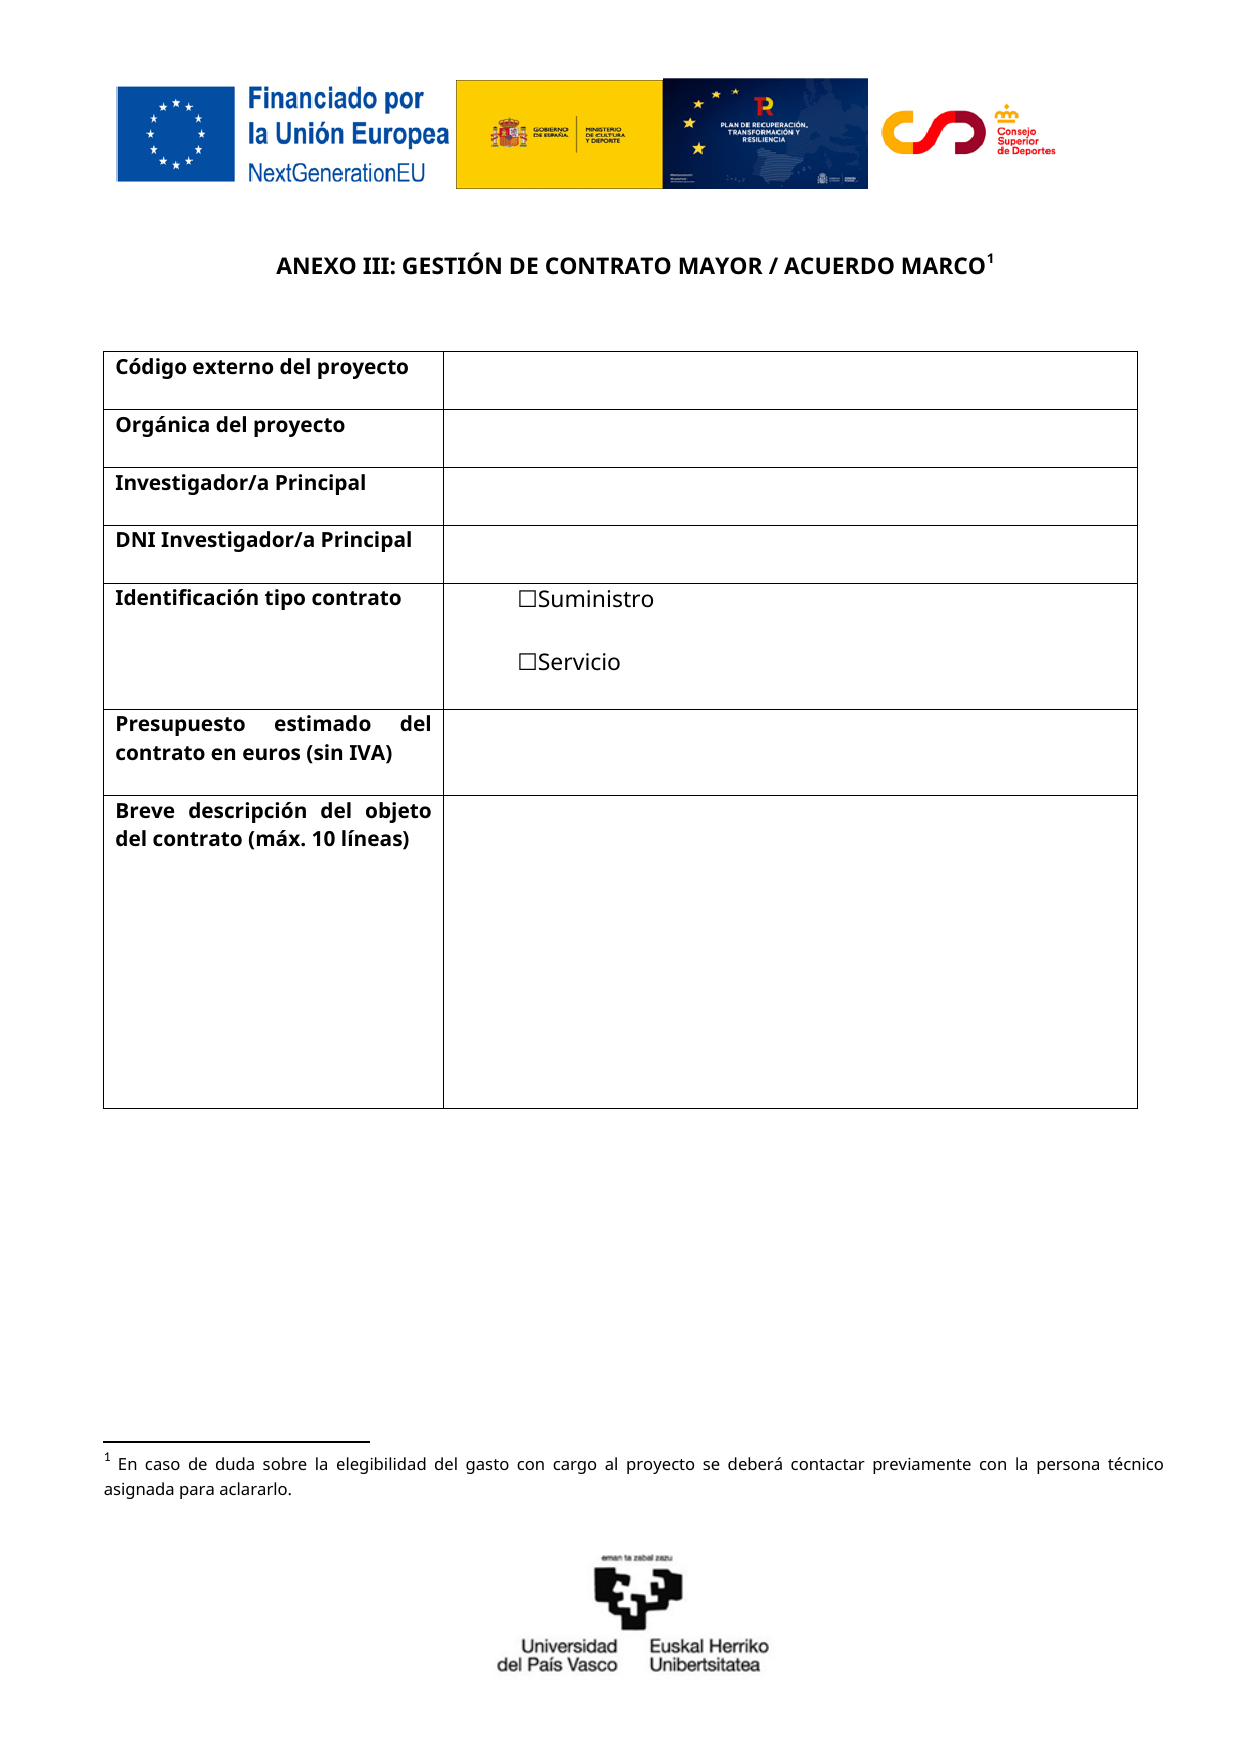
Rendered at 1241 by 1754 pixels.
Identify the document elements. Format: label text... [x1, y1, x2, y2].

table_cell Suministro Servicio [444, 584, 1137, 708]
table_header Código externo del proyecto [104, 352, 443, 409]
table_cell Breve descripción del objeto del contrato (máx. 10 líneas) [104, 796, 443, 1108]
table_cell Orgánica del proyecto [104, 410, 443, 467]
table_header [444, 352, 1137, 409]
table_cell Presupuesto estimado del contrato en euros (sin IVA) [104, 710, 443, 795]
table_cell [444, 526, 1137, 582]
table_cell [444, 410, 1137, 467]
table_cell [444, 468, 1137, 524]
text ANEXO III: GESTIÓN DE CONTRATO MAYOR / ACUERDO MARCO [103, 250, 1167, 281]
table_cell Identificación tipo contrato [104, 584, 443, 708]
picture [487, 1544, 783, 1681]
table_cell Investigador/a Principal [104, 468, 443, 524]
table_cell [444, 710, 1137, 795]
table_cell DNI Investigador/a Principal [104, 526, 443, 582]
table_cell [444, 796, 1137, 1108]
picture [103, 73, 1167, 200]
